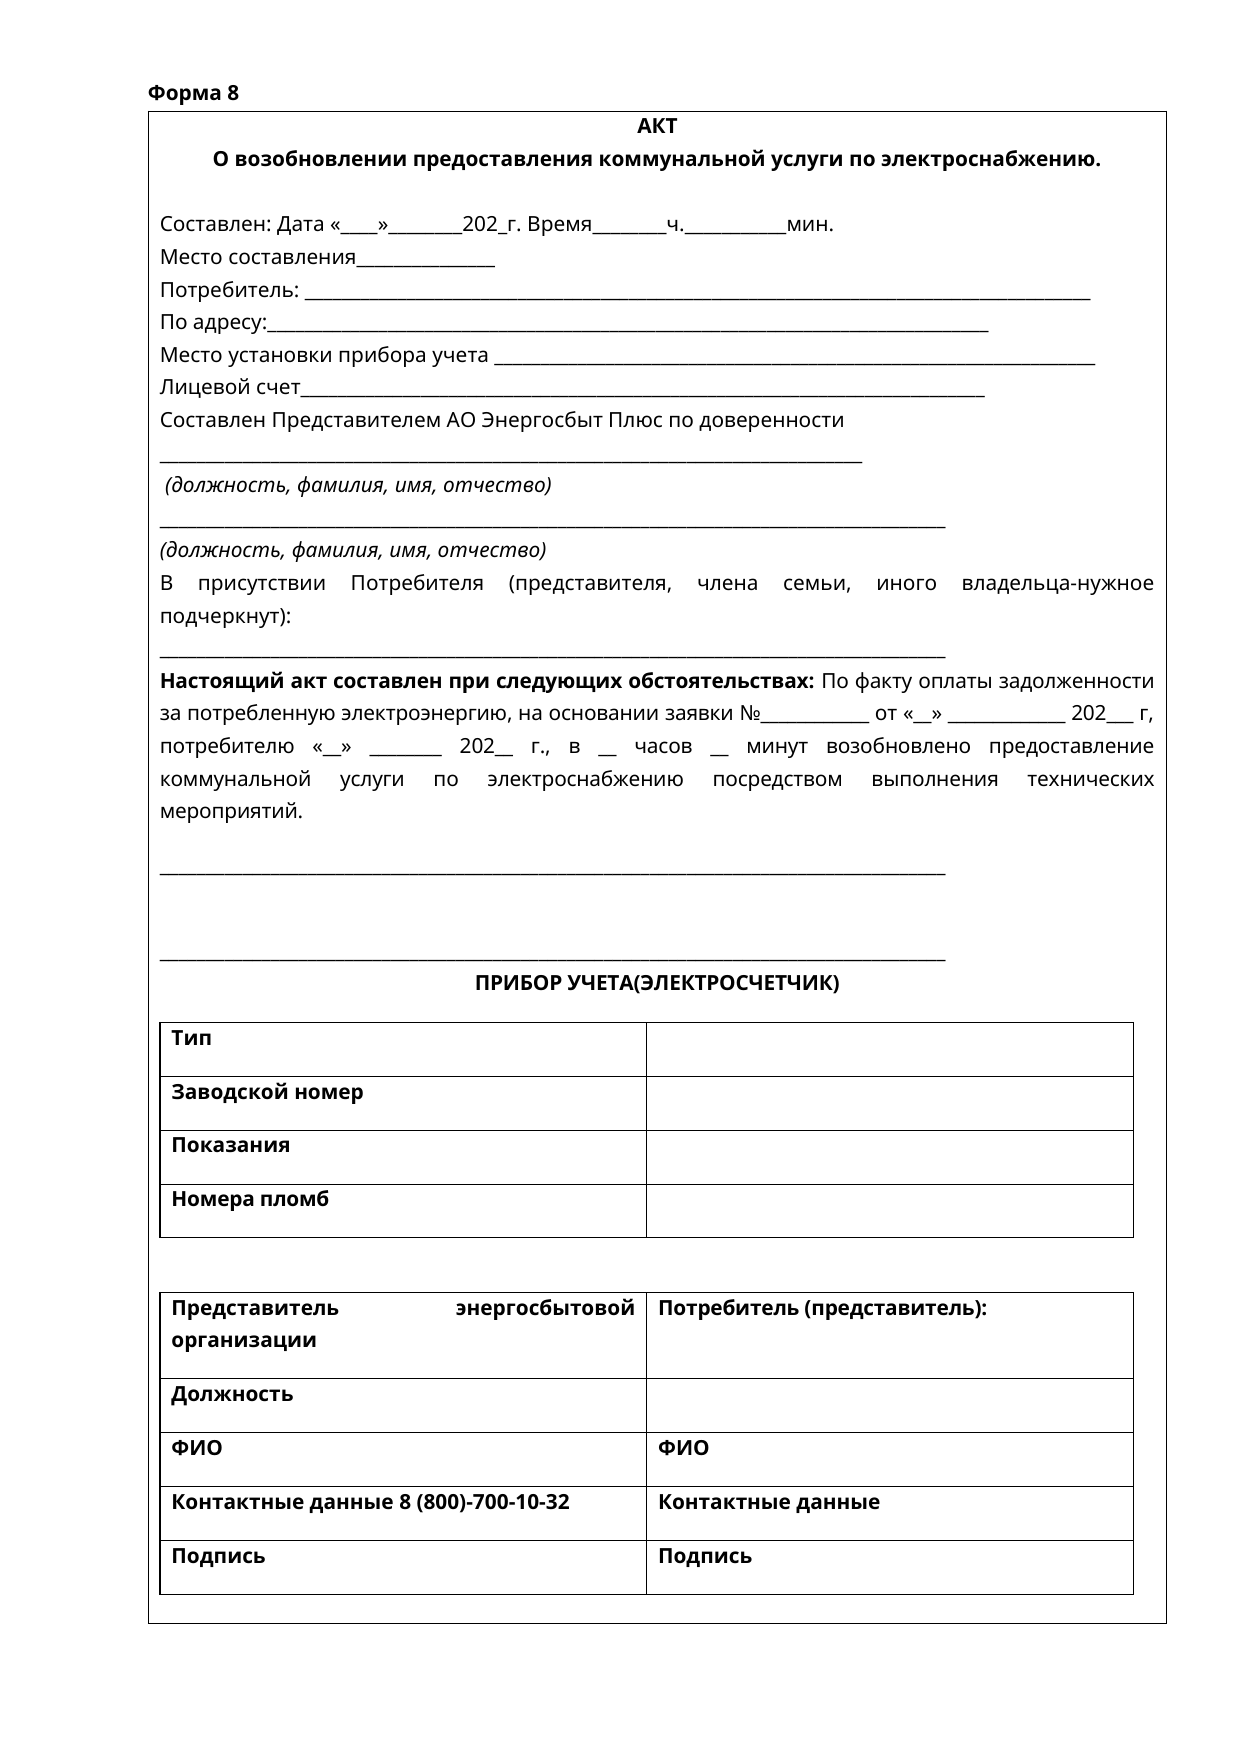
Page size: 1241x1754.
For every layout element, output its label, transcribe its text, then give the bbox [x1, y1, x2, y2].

subtitle Форма 8 [148, 78, 1167, 106]
table_header АКТ О возобновлении предоставления коммунальной услуги по электроснабжению. Составлен: Дата «____»________202_г. Время________ч.___________мин. Место составления_______________ Потребитель: _____________________________________________________________________________________ По адресу:______________________________________________________________________________ Место установки прибора учета _________________________________________________________________ Лицевой счет__________________________________________________________________________ Составлен Представителем АО Энергосбыт Плюс по доверенности ____________________________________________________________________________ (должность, фамилия, имя, отчество) _____________________________________________________________________________________ (должность, фамилия, имя, отчество) В присутствии Потребителя (представителя, члена семьи, иного владельца-нужное подчеркнут): _____________________________________________________________________________________ Настоящий акт составлен при следующих обстоятельствах: По факту оплаты задолженности за потребленную электроэнергию, на основании заявки №____________ от «__» _____________ 202___ г, потребителю «__» ________ 202__ г., в __ часов __ минут возобновлено предоставление коммунальной услуги по электроснабжению посредством выполнения технических мероприятий. _____________________________________________________________________________________ _____________________________________________________________________________________ ПРИБОР УЧЕТА(ЭЛЕКТРОСЧЕТЧИК) [149, 112, 1166, 1623]
